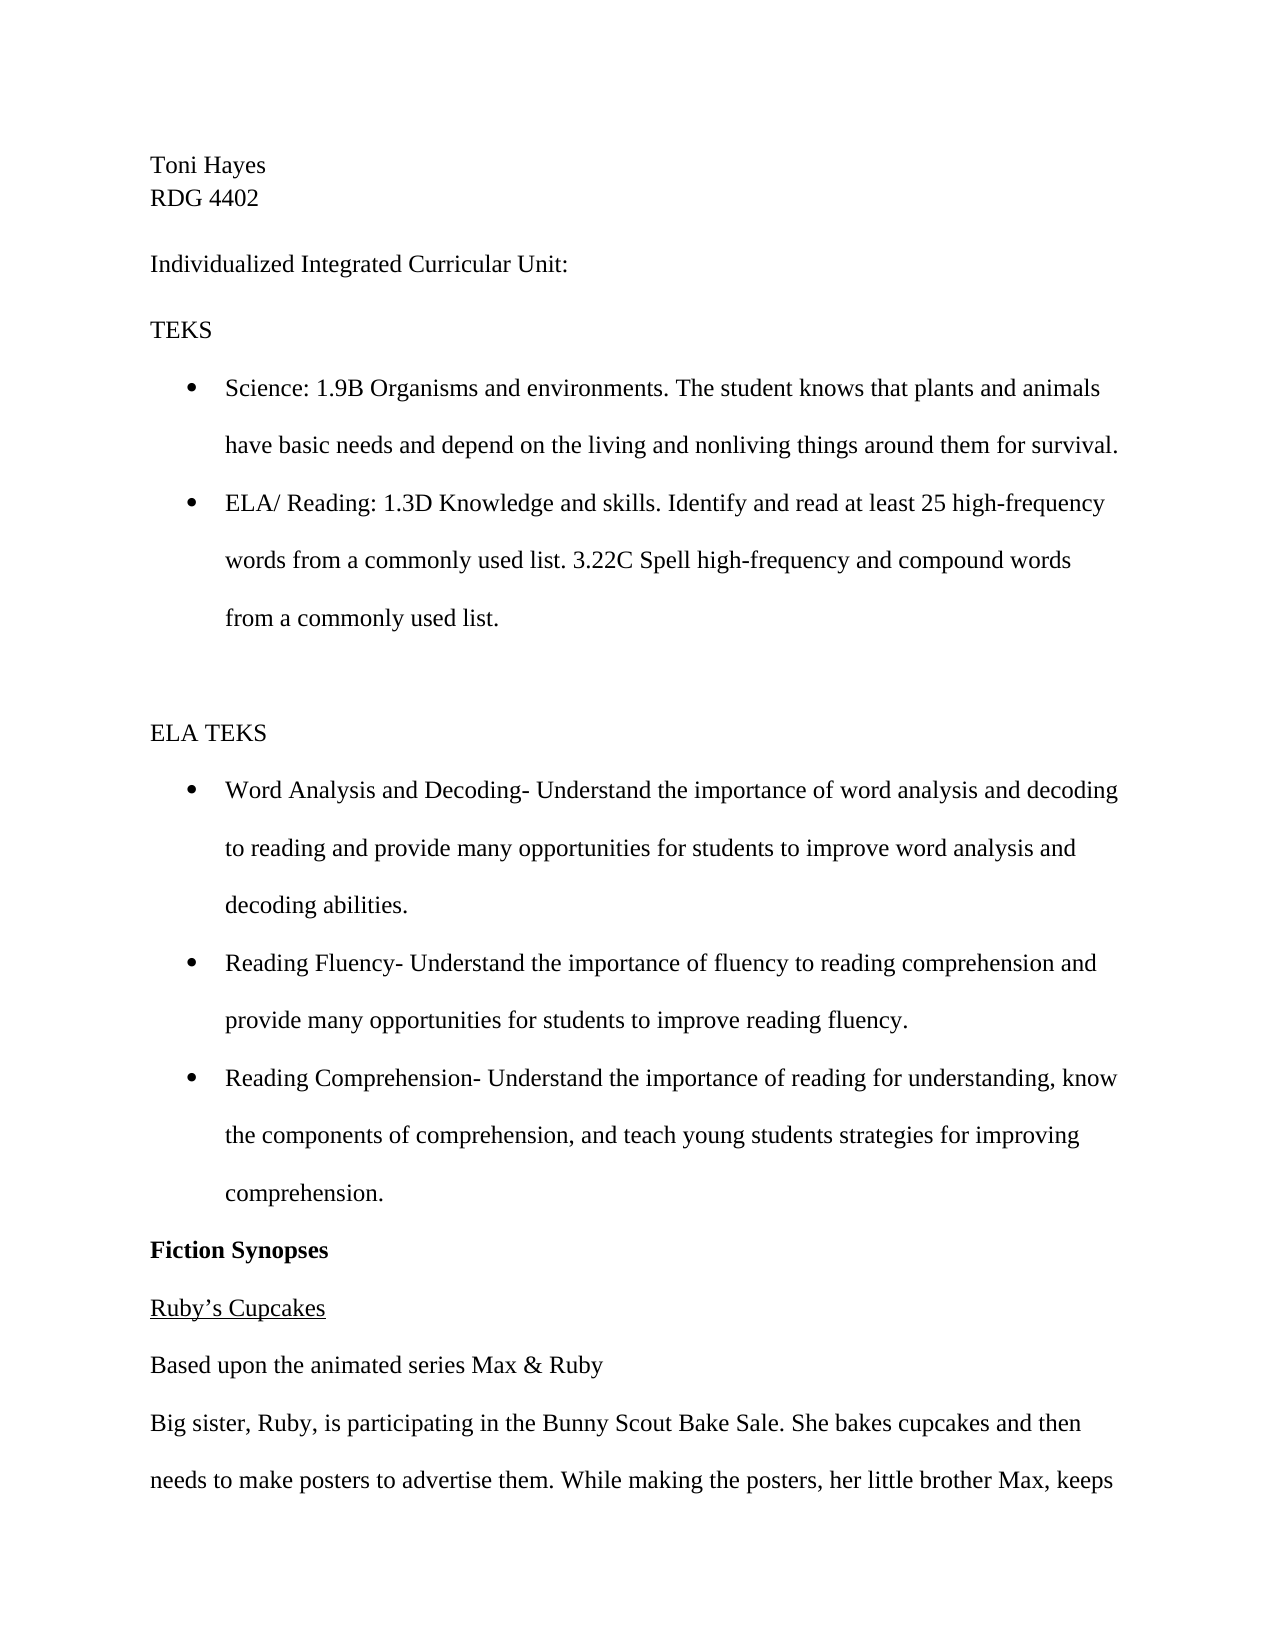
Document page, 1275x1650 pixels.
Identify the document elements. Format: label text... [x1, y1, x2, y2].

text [150, 1408, 1125, 1494]
list Science: 1.9B Organisms and environments. The student knows that plants and animals have basic needs and depend on the living and nonliving things around them for survival. [187, 373, 1125, 459]
text Ruby’s Cupcakes [150, 1293, 1125, 1321]
text TEKS [150, 315, 1125, 344]
text Fiction Synopses [150, 1235, 1125, 1264]
list Reading Fluency- Understand the importance of fluency to reading comprehension and provide many opportunities for students to improve reading fluency. [187, 948, 1125, 1034]
list ELA/ Reading: 1.3D Knowledge and skills. Identify and read at least 25 high-frequency words from a commonly used list. 3.22C Spell high-frequency and compound words from a commonly used list. [187, 488, 1125, 631]
text Individualized Integrated Curricular Unit: [150, 249, 1125, 278]
text Toni Hayes [150, 150, 1125, 179]
list Word Analysis and Decoding- Understand the importance of word analysis and decoding to reading and provide many opportunities for students to improve word analysis and decoding abilities. [187, 775, 1125, 919]
text RDG 4402 [150, 183, 1125, 212]
list Reading Comprehension- Understand the importance of reading for understanding, know the components of comprehension, and teach young students strategies for improving comprehension. [187, 1063, 1125, 1206]
text Based upon the animated series Max & Ruby [150, 1350, 1125, 1379]
text ELA TEKS [150, 718, 1125, 746]
